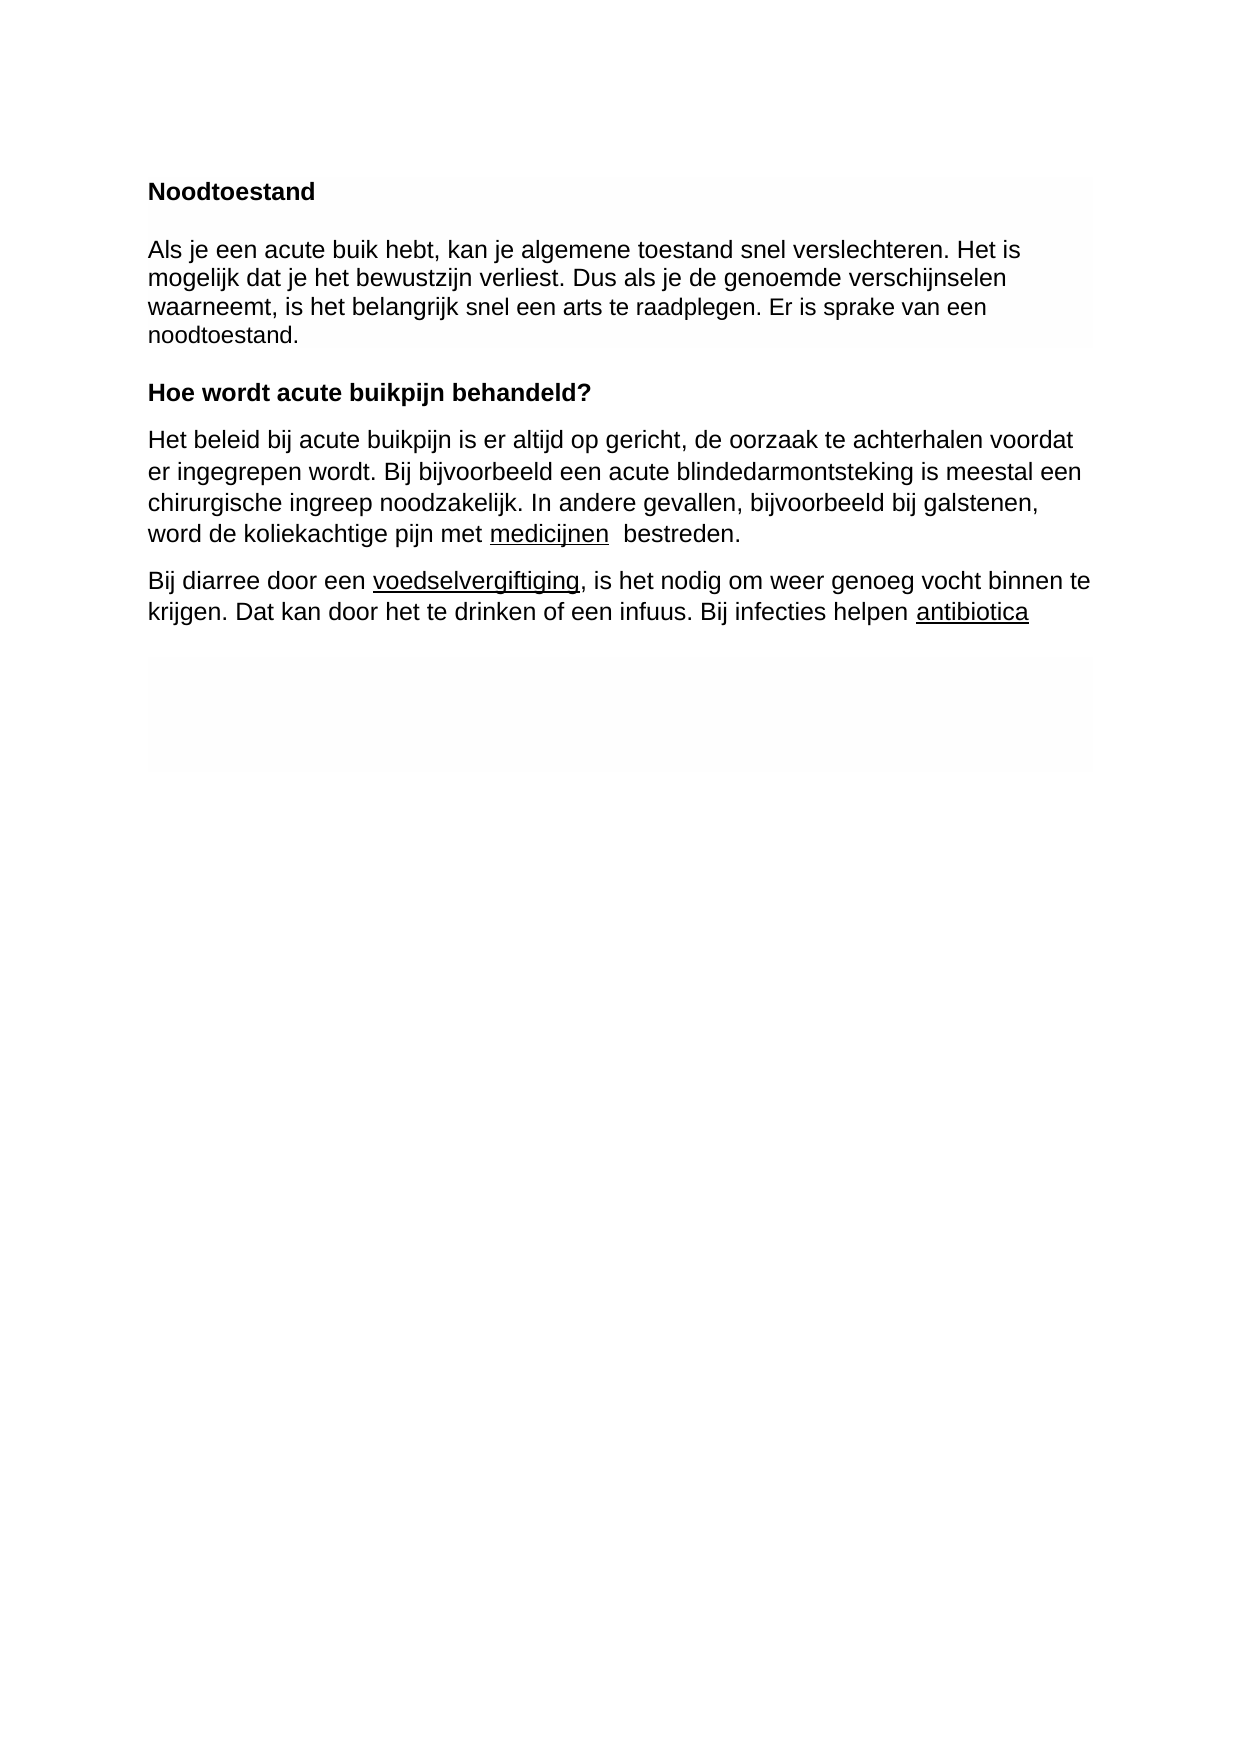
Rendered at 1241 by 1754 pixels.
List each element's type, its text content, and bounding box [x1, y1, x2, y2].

text Als je een acute buik hebt, kan je algemene toestand snel verslechteren. Het is mogelijk dat je het bewustzijn verliest. Dus als je de genoemde verschijnselen waarneemt, is het belangrijk snel een arts te raadplegen. Er is sprake van een noodtoestand. [148, 235, 1093, 348]
text Bij diarree door een voedselvergiftiging, is het nodig om weer genoeg vocht binnen te krijgen. Dat kan door het te drinken of een infuus. Bij infecties helpen antibiotica [148, 566, 1093, 626]
text Het beleid bij acute buikpijn is er altijd op gericht, de oorzaak te achterhalen voordat er ingegrepen wordt. Bij bijvoorbeeld een acute blindedarmontsteking is meestal een chirurgische ingreep noodzakelijk. In andere gevallen, bijvoorbeeld bij galstenen, word de koliekachtige pijn met medicijnen bestreden. [148, 425, 1093, 547]
text Hoe wordt acute buikpijn behandeld? [148, 378, 1093, 406]
subtitle Noodtoestand [148, 177, 1093, 206]
